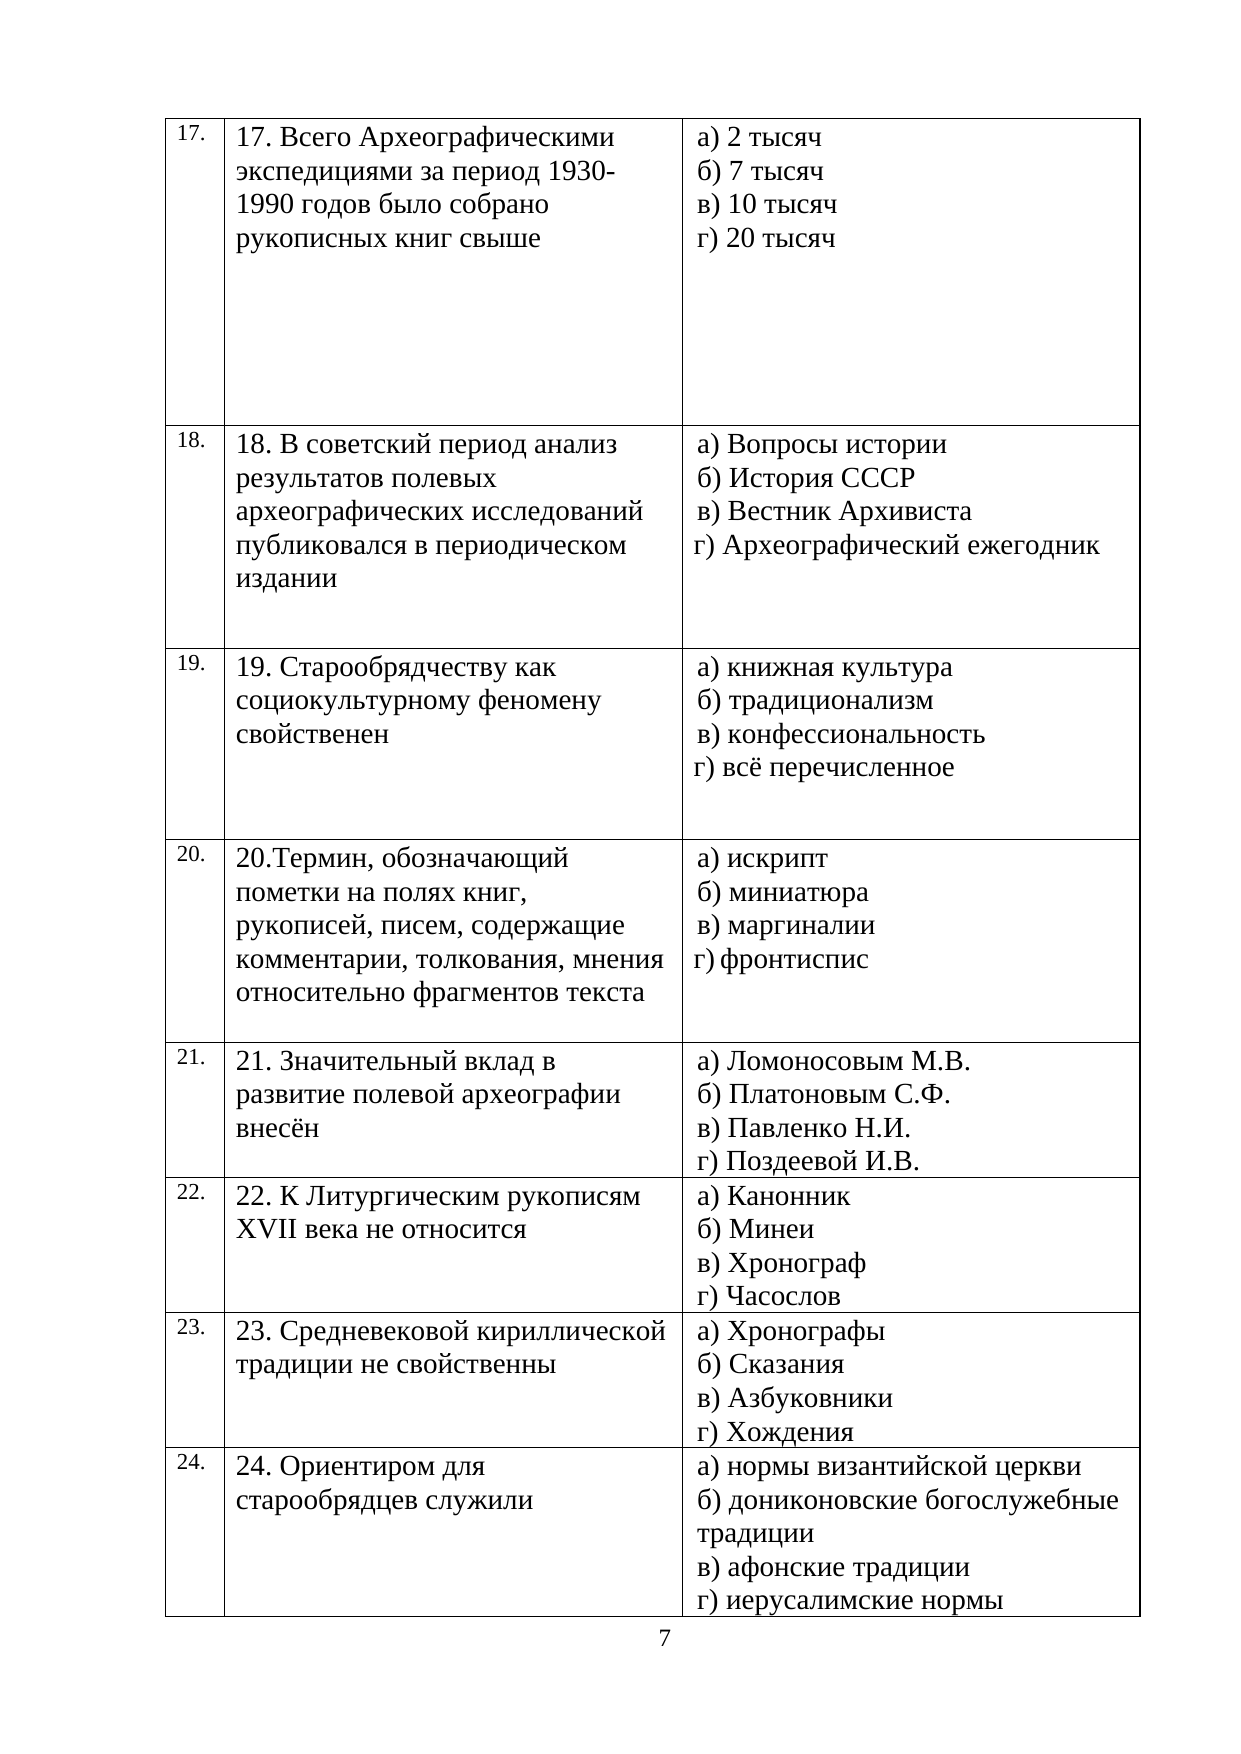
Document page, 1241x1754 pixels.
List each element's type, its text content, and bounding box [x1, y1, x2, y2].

table_cell 20.Термин, обозначающий пометки на полях книг, рукописей, писем, содержащие комментарии, толкования, мнения относительно фрагментов текста [225, 840, 682, 1042]
table_cell а) Вопросы истории б) История СССР в) Вестник Архивиста г) Археографический ежегодник [683, 426, 1139, 648]
table_cell 23. Средневековой кириллической традиции не свойственны [225, 1313, 682, 1447]
table_cell 22. [166, 1178, 224, 1312]
table_cell а) Хронографы б) Сказания в) Азбуковники г) Хождения [683, 1313, 1139, 1447]
table_cell 20. [166, 840, 224, 1042]
table_cell 21. Значительный вклад в развитие полевой археографии внесён [225, 1043, 682, 1177]
table_cell 17. [166, 119, 224, 425]
table_cell 17. Всего Археографическими экспедициями за период 1930-1990 годов было собрано рукописных книг свыше [225, 119, 682, 425]
table_cell 19. [166, 649, 224, 839]
table_cell а) нормы византийской церкви б) дониконовские богослужебные традиции в) афонские традиции г) иерусалимские нормы [683, 1448, 1139, 1616]
table_cell 24. [166, 1448, 224, 1616]
table_cell 22. К Литургическим рукописям XVII века не относится [225, 1178, 682, 1312]
table_cell 21. [166, 1043, 224, 1177]
table_cell 18. [166, 426, 224, 648]
table_cell 19. Старообрядчеству как социокультурному феномену свойственен [225, 649, 682, 839]
table_cell 24. Ориентиром для старообрядцев служили [225, 1448, 682, 1616]
table_cell а) искрипт б) миниатюра в) маргиналии г) фронтиспис [683, 840, 1139, 1042]
table_cell а) Канонник б) Минеи в) Хронограф г) Часослов [683, 1178, 1139, 1312]
table_cell а) книжная культура б) традиционализм в) конфессиональность г) всё перечисленное [683, 649, 1139, 839]
table_cell 23. [166, 1313, 224, 1447]
table_cell а) Ломоносовым М.В. б) Платоновым С.Ф. в) Павленко Н.И. г) Поздеевой И.В. [683, 1043, 1139, 1177]
table_cell 18. В советский период анализ результатов полевых археографических исследований публиковался в периодическом издании [225, 426, 682, 648]
table_cell а) 2 тысяч б) 7 тысяч в) 10 тысяч г) 20 тысяч [683, 119, 1139, 425]
